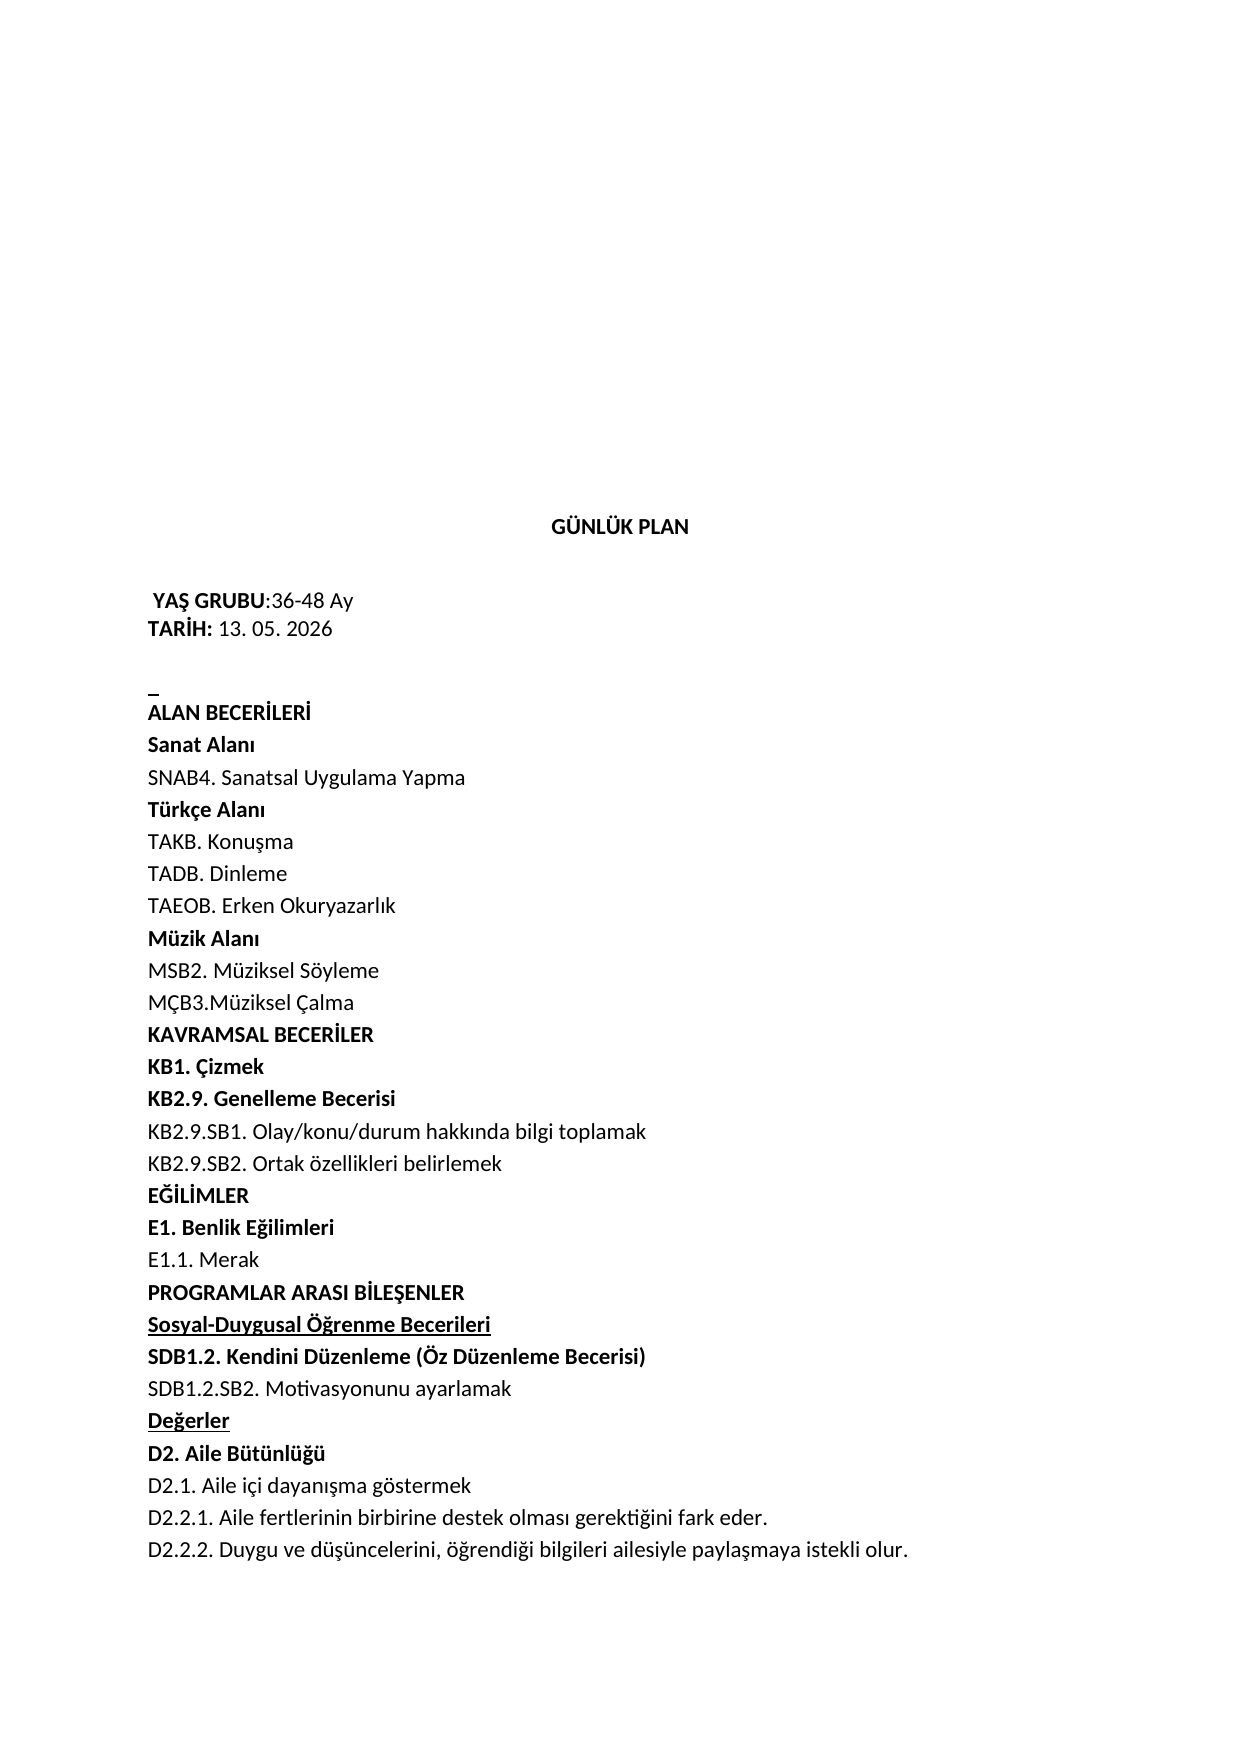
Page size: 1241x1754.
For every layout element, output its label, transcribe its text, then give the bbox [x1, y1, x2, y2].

text Sosyal-Duygusal Öğrenme Becerileri [148, 1310, 1093, 1338]
text KAVRAMSAL BECERİLER [148, 1020, 1093, 1048]
text PROGRAMLAR ARASI BİLEŞENLER [148, 1278, 1093, 1306]
text Müzik Alanı [148, 924, 1093, 952]
text ALAN BECERİLERİ [148, 698, 1093, 726]
text TAEOB. Erken Okuryazarlık [148, 891, 1093, 919]
text E1.1. Merak [148, 1246, 1093, 1273]
text SDB1.2.SB2. Motivasyonunu ayarlamak [148, 1374, 1093, 1402]
text D2. Aile Bütünlüğü [148, 1439, 1093, 1467]
text D2.2.2. Duygu ve düşüncelerini, öğrendiği bilgileri ailesiyle paylaşmaya istekli olur. [148, 1535, 1093, 1563]
text GÜNLÜK PLAN [148, 512, 1093, 540]
text YAŞ GRUBU:36-48 Ay [148, 586, 1093, 614]
text D2.1. Aile içi dayanışma göstermek [148, 1471, 1093, 1499]
text KB2.9.SB2. Ortak özellikleri belirlemek [148, 1149, 1093, 1177]
text TAKB. Konuşma [148, 827, 1093, 855]
text KB1. Çizmek [148, 1052, 1093, 1080]
text Türkçe Alanı [148, 795, 1093, 823]
text SDB1.2. Kendini Düzenleme (Öz Düzenleme Becerisi) [148, 1342, 1093, 1370]
text TADB. Dinleme [148, 859, 1093, 887]
text D2.2.1. Aile fertlerinin birbirine destek olması gerektiğini fark eder. [148, 1503, 1093, 1531]
text E1. Benlik Eğilimleri [148, 1213, 1093, 1241]
text MÇB3.Müziksel Çalma [148, 988, 1093, 1016]
text Değerler [148, 1406, 1093, 1434]
text Sanat Alanı [148, 731, 1093, 758]
text SNAB4. Sanatsal Uygulama Yapma [148, 763, 1093, 791]
text KB2.9. Genelleme Becerisi [148, 1084, 1093, 1113]
text EĞİLİMLER [148, 1181, 1093, 1209]
text KB2.9.SB1. Olay/konu/durum hakkında bilgi toplamak [148, 1117, 1093, 1145]
text MSB2. Müziksel Söyleme [148, 956, 1093, 984]
text TARİH: 13. 05. 2026 [148, 614, 1093, 642]
